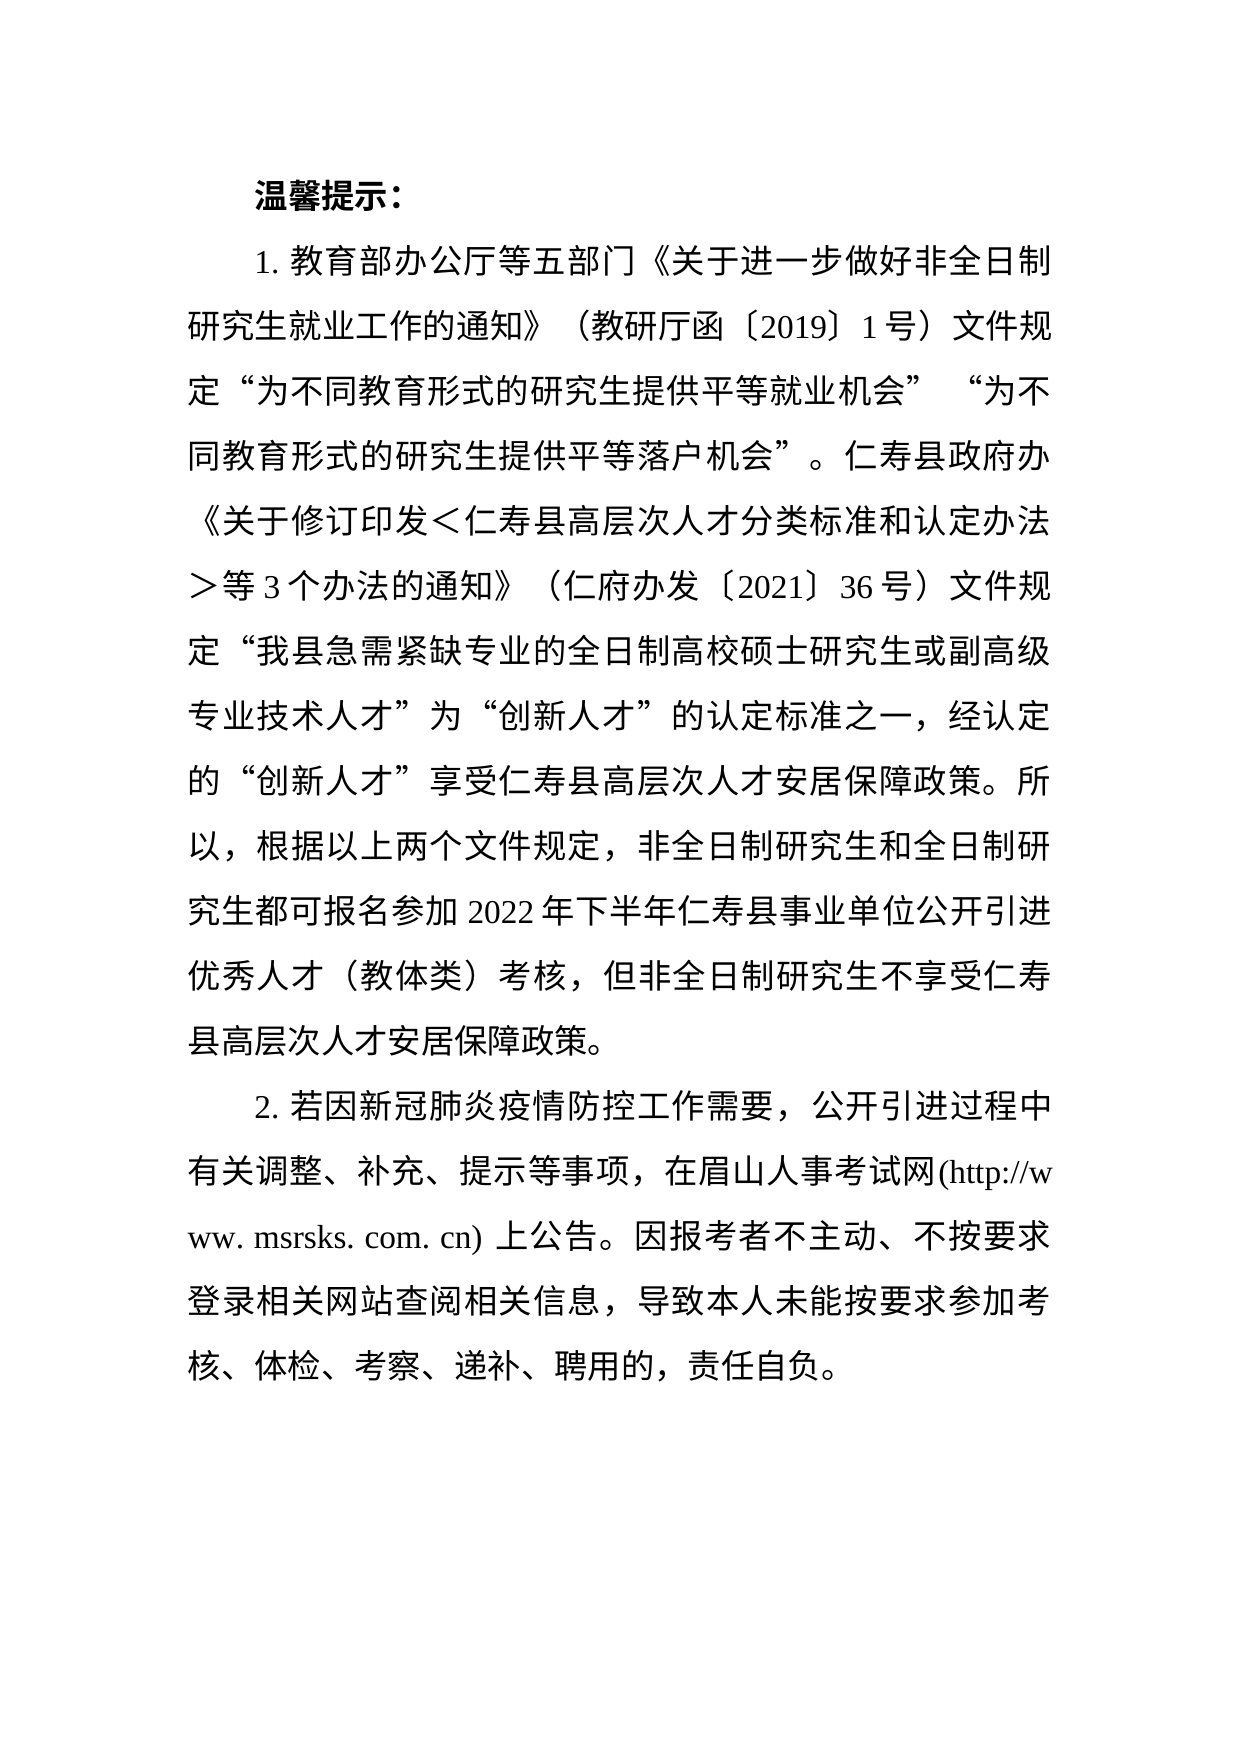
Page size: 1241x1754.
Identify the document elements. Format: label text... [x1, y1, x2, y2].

text 温馨提示： [187, 162, 1053, 227]
text 1. 教育部办公厅等五部门《关于进一步做好非全日制研究生就业工作的通知》（教研厅函〔2019〕1号）文件规定“为不同教育形式的研究生提供平等就业机会” “为不同教育形式的研究生提供平等落户机会”。仁寿县政府办《关于修订印发＜仁寿县高层次人才分类标准和认定办法＞等3个办法的通知》（仁府办发〔2021〕36号）文件规定“我县急需紧缺专业的全日制高校硕士研究生或副高级专业技术人才”为“创新人才”的认定标准之一，经认定的“创新人才”享受仁寿县高层次人才安居保障政策。所以，根据以上两个文件规定，非全日制研究生和全日制研究生都可报名参加2022年下半年仁寿县事业单位公开引进优秀人才（教体类）考核，但非全日制研究生不享受仁寿县高层次人才安居保障政策。 [187, 227, 1053, 1072]
text 2. 若因新冠肺炎疫情防控工作需要，公开引进过程中有关调整、补充、提示等事项，在眉山人事考试网(http://www. msrsks. com. cn) 上公告。因报考者不主动、不按要求登录相关网站查阅相关信息，导致本人未能按要求参加考核、体检、考察、递补、聘用的，责任自负。 [187, 1072, 1053, 1397]
